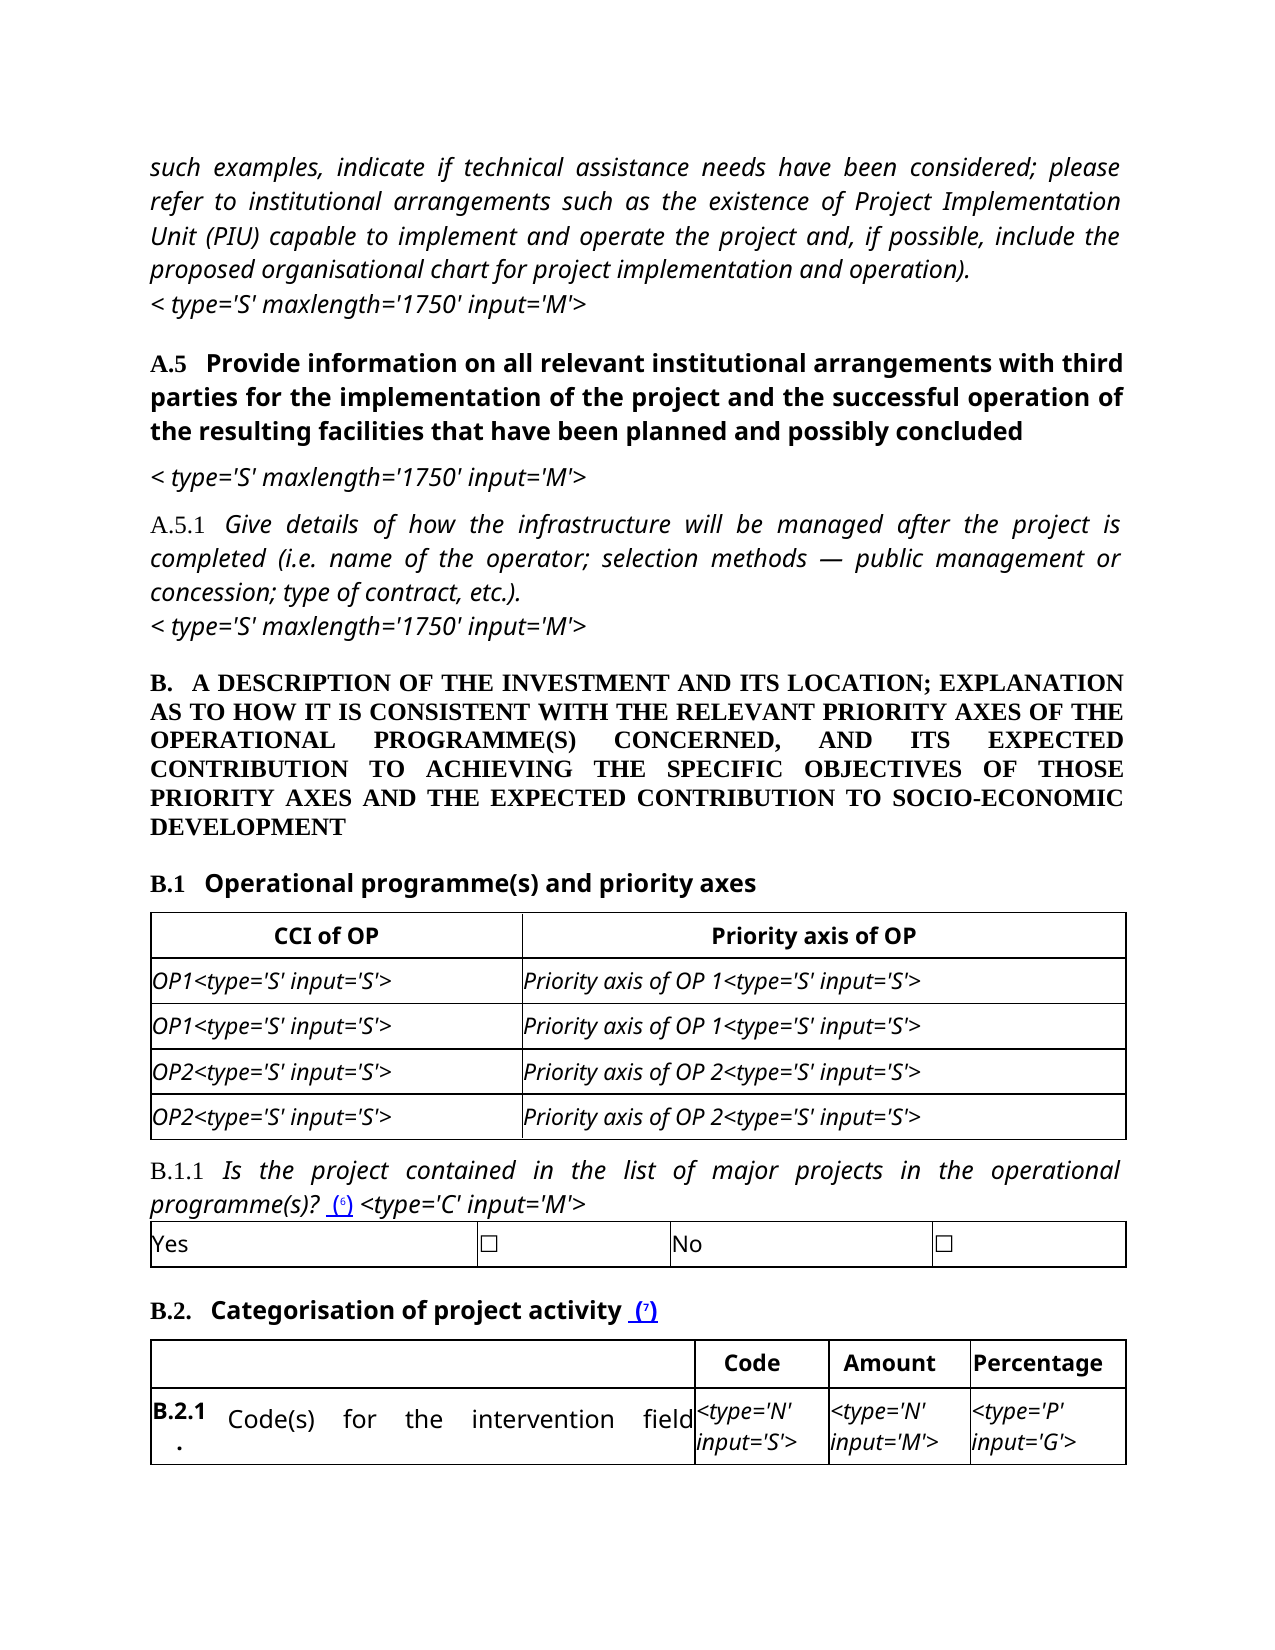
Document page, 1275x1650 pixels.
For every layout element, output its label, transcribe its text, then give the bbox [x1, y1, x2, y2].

text B.1.1 Is the project contained in the list of major projects in the operational programme(s)? (6) <type='C' input='M'> [150, 1152, 1125, 1221]
table_cell OP2<type='S' input='S'> [152, 1050, 522, 1093]
table_cell Priority axis of OP 1<type='S' input='S'> [523, 1004, 1125, 1048]
text A.5 Provide information on all relevant institutional arrangements with third parties for the implementation of the project and the successful operation of the resulting facilities that have been planned and possibly concluded [150, 345, 1125, 447]
table_header ☐ [478, 1222, 670, 1266]
table_header ☐ [933, 1222, 1125, 1266]
table_header Percentage [971, 1341, 1125, 1387]
text B.1 Operational programme(s) and priority axes [150, 865, 1125, 899]
text A.5.1 Give details of how the infrastructure will be managed after the project is completed (i.e. name of the operator; selection methods — public management or concession; type of contract, etc.). [150, 507, 1125, 609]
table_cell Priority axis of OP 2<type='S' input='S'> [523, 1095, 1125, 1138]
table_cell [971, 1389, 1125, 1464]
text B.2. Categorisation of project activity (7) [150, 1292, 1125, 1327]
table_cell OP1<type='S' input='S'> [152, 959, 522, 1002]
table_cell OP2<type='S' input='S'> [152, 1095, 522, 1138]
table_header Priority axis of OP [523, 913, 1125, 957]
table_header CCI of OP [152, 913, 522, 957]
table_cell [696, 1389, 828, 1464]
table_cell OP1<type='S' input='S'> [152, 1004, 522, 1048]
table_header No [671, 1222, 932, 1266]
table_cell Priority axis of OP 2<type='S' input='S'> [523, 1050, 1125, 1093]
table_header Yes [152, 1222, 477, 1266]
table_cell Priority axis of OP 1<type='S' input='S'> [523, 959, 1125, 1002]
table_cell [152, 1389, 694, 1464]
text < type='S' maxlength='1750' input='M'> [150, 460, 1125, 494]
table_header [152, 1341, 694, 1387]
text < type='S' maxlength='1750' input='M'> [150, 609, 1125, 643]
text B. A DESCRIPTION OF THE INVESTMENT AND ITS LOCATION; EXPLANATION AS TO HOW IT IS CONSISTENT WITH THE RELEVANT PRIORITY AXES OF THE OPERATIONAL PROGRAMME(S) CONCERNED, AND ITS EXPECTED CONTRIBUTION TO ACHIEVING THE SPECIFIC OBJECTIVES OF THOSE PRIORITY AXES AND THE EXPECTED CONTRIBUTION TO SOCIO-ECONOMIC DEVELOPMENT [150, 668, 1125, 840]
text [150, 150, 1125, 286]
table_header Amount [830, 1341, 970, 1387]
text < type='S' maxlength='1750' input='M'> [150, 286, 1125, 320]
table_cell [830, 1389, 970, 1464]
table_header Code [696, 1341, 828, 1387]
